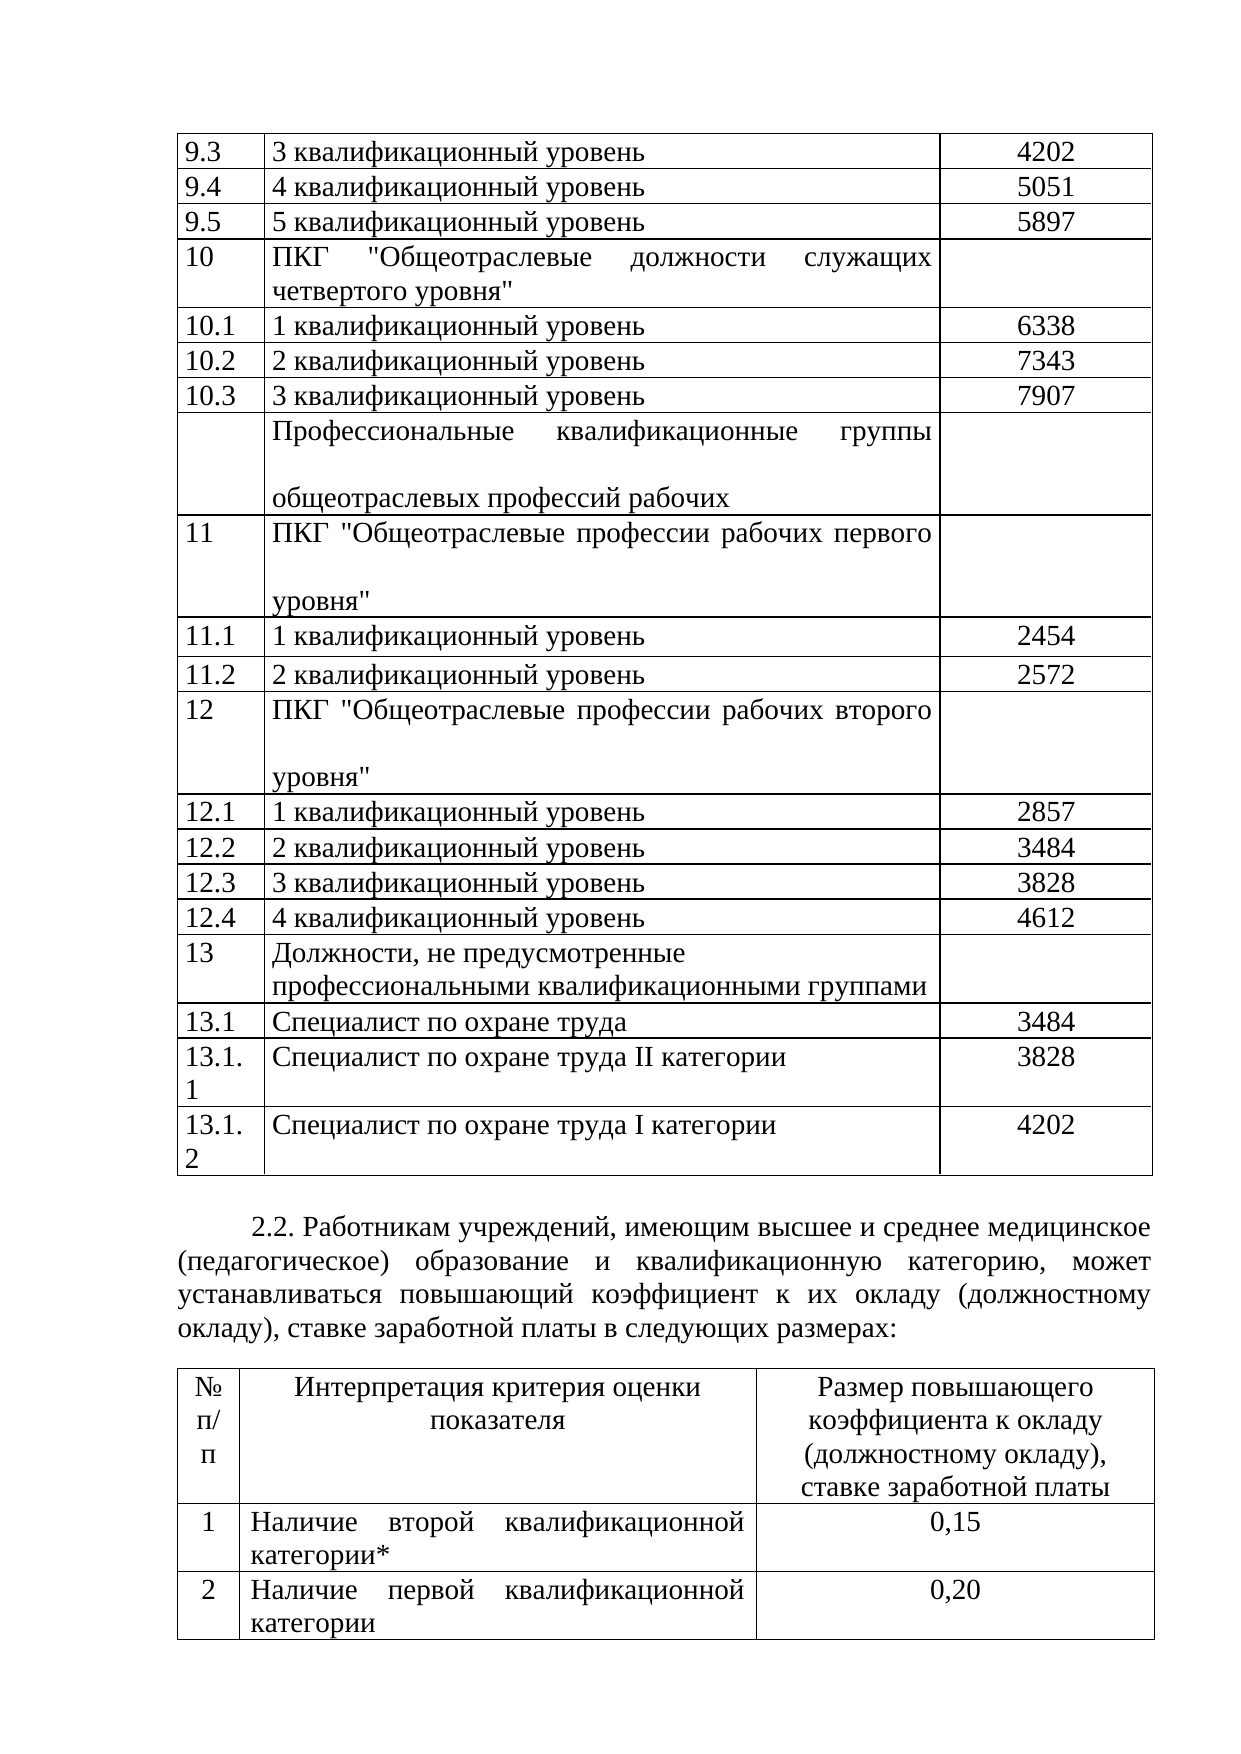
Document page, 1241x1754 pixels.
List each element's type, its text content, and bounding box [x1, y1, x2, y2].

table_cell 13.1 [178, 1004, 264, 1037]
table_cell 12.1 [178, 795, 264, 828]
table_cell 1 квалификационный уровень [265, 795, 939, 828]
table_cell ПКГ "Общеотраслевые профессии рабочих второго уровня" [265, 692, 939, 793]
table_cell 3 квалификационный уровень [265, 865, 939, 898]
table_cell Наличие первой квалификационной категории [240, 1572, 756, 1639]
table_cell 2454 [941, 616, 1152, 656]
table_cell 1 квалификационный уровень [265, 618, 939, 656]
table_cell 2 [178, 1572, 239, 1639]
table_cell 5051 [941, 168, 1152, 203]
table_cell 2 квалификационный уровень [265, 830, 939, 863]
table_cell 1 [178, 1504, 239, 1571]
table_cell [941, 412, 1152, 514]
table_cell 13.1.1 [178, 1039, 264, 1106]
table_cell 9.4 [178, 169, 264, 203]
table_cell 4202 [941, 1106, 1152, 1174]
table_cell 10.2 [178, 343, 264, 377]
table_header Размер повышающего коэффициента к окладу (должностному окладу), ставке заработной платы [757, 1369, 1154, 1503]
table_cell 11.2 [178, 657, 264, 691]
table_cell 10.1 [178, 308, 264, 342]
table_cell [941, 238, 1152, 306]
table_header Интерпретация критерия оценки показателя [240, 1369, 756, 1503]
table_cell [941, 691, 1152, 793]
table_cell Специалист по охране труда II категории [265, 1039, 939, 1106]
table_cell ПКГ "Общеотраслевые профессии рабочих первого уровня" [265, 516, 939, 616]
table_cell 1 квалификационный уровень [265, 308, 939, 342]
table_cell 10 [178, 240, 264, 306]
table_cell 0,20 [757, 1572, 1154, 1639]
table_cell 13.1.2 [178, 1107, 264, 1174]
table_cell 13 [178, 935, 264, 1002]
table_cell 3 квалификационный уровень [265, 134, 939, 168]
table_cell 10.3 [178, 378, 264, 412]
table_cell [941, 514, 1152, 616]
table_cell 2857 [941, 793, 1152, 828]
table_cell 12.4 [178, 900, 264, 933]
table_cell 2 квалификационный уровень [265, 343, 939, 377]
table_cell [941, 934, 1152, 1002]
table_cell 3484 [941, 828, 1152, 863]
table_cell 12 [178, 692, 264, 793]
table_cell 6338 [941, 306, 1152, 342]
table_cell [178, 413, 264, 514]
table_cell 11.1 [178, 618, 264, 656]
table_cell ПКГ "Общеотраслевые должности служащих четвертого уровня" [265, 240, 939, 306]
table_cell 4 квалификационный уровень [265, 169, 939, 203]
table_cell 3828 [941, 863, 1152, 898]
table_cell 12.3 [178, 865, 264, 898]
table_cell Профессиональные квалификационные группы общеотраслевых профессий рабочих [265, 413, 939, 514]
table_cell 3 квалификационный уровень [265, 378, 939, 412]
table_cell 3484 [941, 1002, 1152, 1037]
table_cell 3828 [941, 1037, 1152, 1106]
table_header № п/п [178, 1369, 239, 1503]
table_cell 0,15 [757, 1504, 1154, 1571]
table_cell 4 квалификационный уровень [265, 900, 939, 933]
table_cell 9.5 [178, 204, 264, 238]
table_cell Должности, не предусмотренные профессиональными квалификационными группами [265, 935, 939, 1002]
table_cell Наличие второй квалификационной категории* [240, 1504, 756, 1571]
table_cell 7907 [941, 377, 1152, 412]
table_cell 4612 [941, 898, 1152, 933]
table_cell 2572 [941, 656, 1152, 691]
table_cell 2 квалификационный уровень [265, 657, 939, 691]
table_cell 5897 [941, 203, 1152, 238]
text 2.2. Работникам учреждений, имеющим высшее и среднее медицинское (педагогическое) образование и квалификационную категорию, может устанавливаться повышающий коэффициент к их окладу (должностному окладу), ставке заработной платы в следующих размерах: [177, 1209, 1152, 1344]
table_cell 12.2 [178, 830, 264, 863]
table_cell 11 [178, 516, 264, 616]
table_cell 4202 [941, 134, 1152, 168]
table_cell 9.3 [178, 134, 264, 168]
table_cell 7343 [941, 342, 1152, 377]
table_cell 5 квалификационный уровень [265, 204, 939, 238]
table_cell Специалист по охране труда [265, 1004, 939, 1037]
table_cell Специалист по охране труда I категории [265, 1107, 939, 1174]
